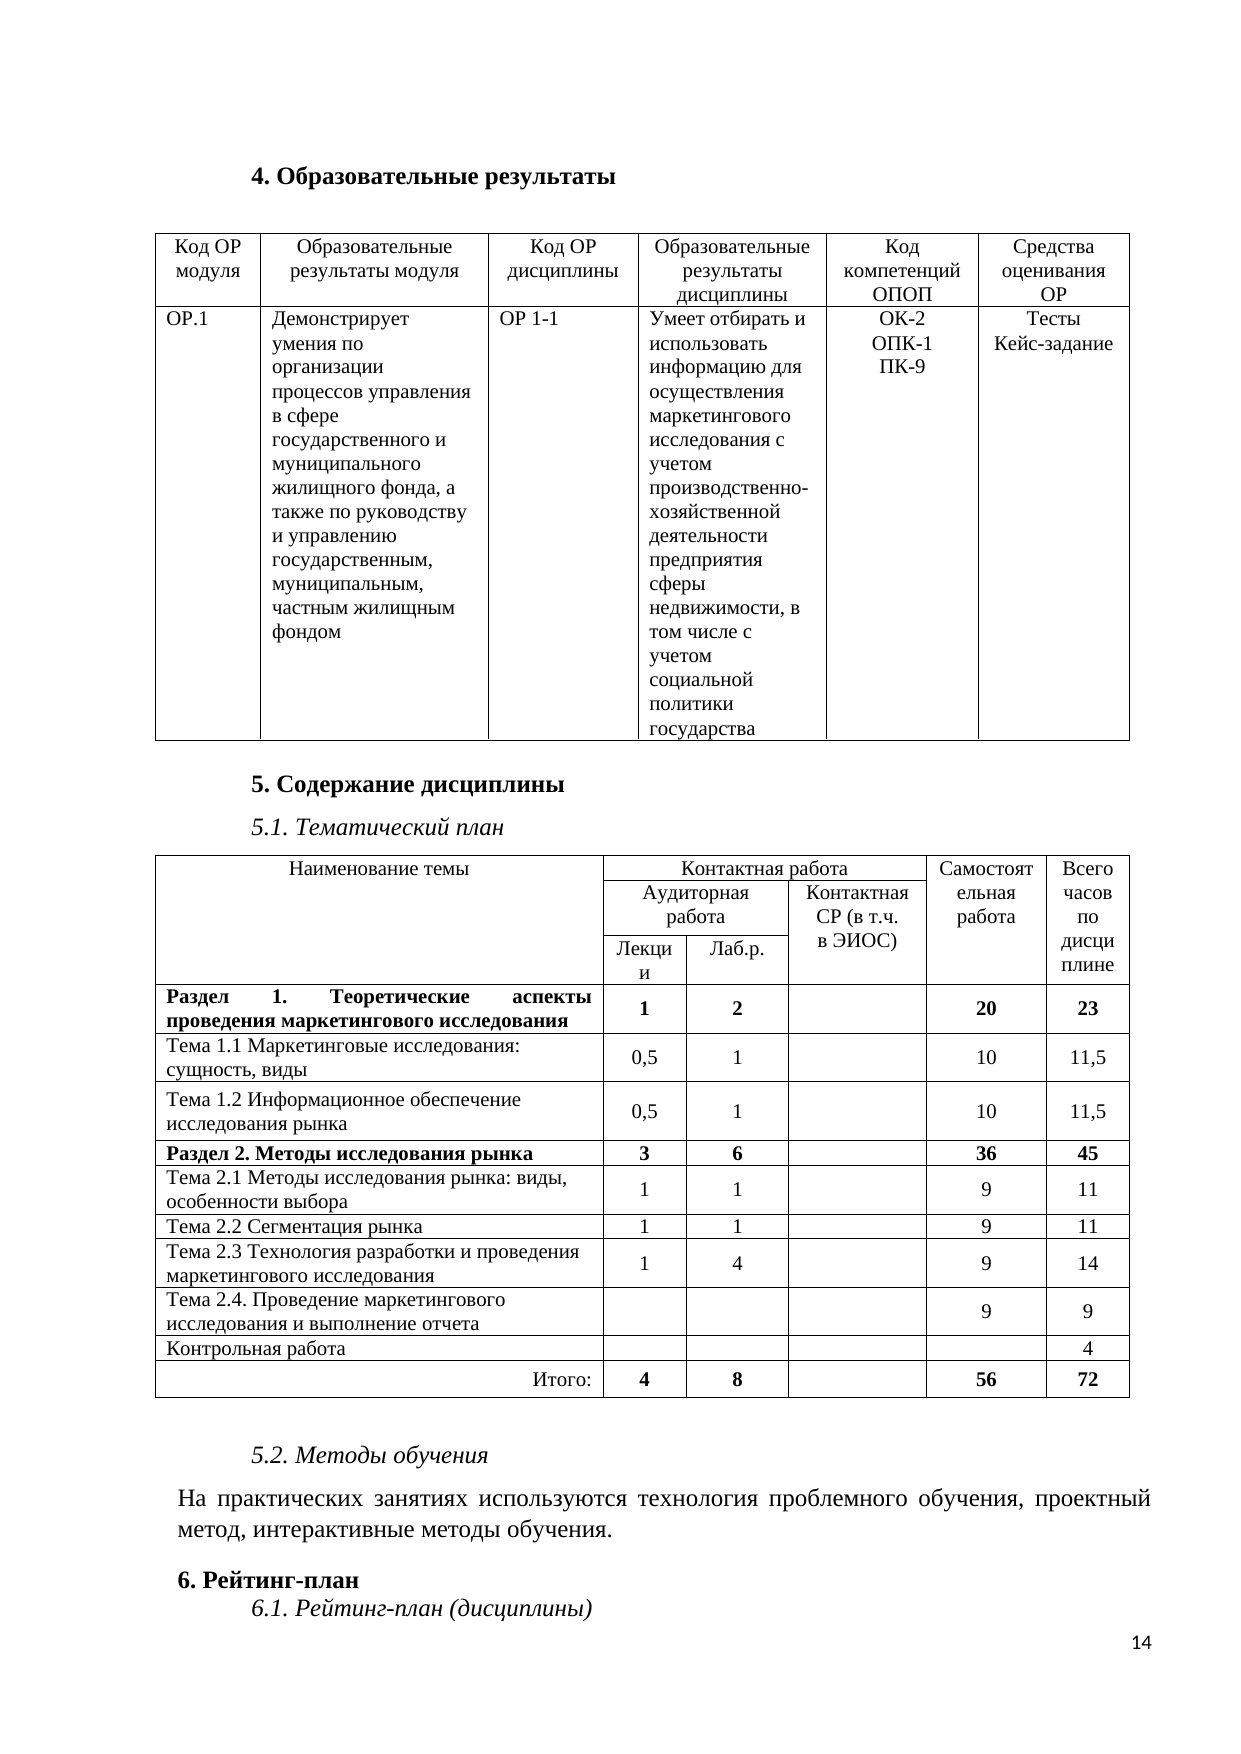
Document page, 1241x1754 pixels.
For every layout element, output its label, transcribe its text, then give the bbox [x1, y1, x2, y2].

table_cell 11 [1047, 1215, 1129, 1238]
table_cell [789, 985, 926, 1032]
table_cell 4 [1047, 1336, 1129, 1360]
table_cell [789, 1215, 926, 1238]
table_cell [604, 1336, 686, 1360]
table_cell ОР.1 [156, 307, 260, 739]
table_cell Умеет отбирать и использовать информацию для осуществления маркетингового исследования с учетом производственно-хозяйственной деятельности предприятия сферы недвижимости, в том числе с учетом социальной политики государства [639, 307, 826, 739]
table_cell 72 [1047, 1361, 1129, 1397]
table_cell 1 [604, 1166, 686, 1213]
text 6. Рейтинг-план [177, 1565, 1152, 1593]
table_cell 20 [927, 985, 1046, 1032]
table_cell Тема 1.2 Информационное обеспечение исследования рынка [156, 1082, 603, 1140]
table_cell ОК-2 ОПК-1 ПК-9 [827, 307, 978, 739]
table_cell 56 [927, 1361, 1046, 1397]
table_cell 1 [604, 985, 686, 1032]
table_cell Аудиторная работа [604, 881, 788, 935]
table_cell 36 [927, 1141, 1046, 1165]
table_cell 9 [927, 1239, 1046, 1287]
table_cell Контрольная работа [156, 1336, 603, 1360]
table_header Наименование темы [156, 856, 603, 984]
table_cell ОР 1-1 [489, 307, 638, 739]
table_cell Тема 2.2 Сегментация рынка [156, 1215, 603, 1238]
text 5. Содержание дисциплины [177, 769, 1152, 797]
table_cell 9 [927, 1288, 1046, 1335]
table_cell [687, 1336, 788, 1360]
table_cell Итого: [156, 1361, 603, 1397]
text 5.2. Методы обучения [177, 1440, 1152, 1469]
table_cell Тема 2.4. Проведение маркетингового исследования и выполнение отчета [156, 1288, 603, 1335]
text 5.1. Тематический план [177, 812, 1152, 841]
table_header Средства оценивания ОР [979, 234, 1129, 306]
table_cell 10 [927, 1034, 1046, 1081]
table_cell 0,5 [604, 1082, 686, 1140]
table_cell 11,5 [1047, 1034, 1129, 1081]
table_cell [604, 1288, 686, 1335]
table_cell Тесты Кейс-задание [979, 307, 1129, 739]
table_cell [789, 1336, 926, 1360]
table_cell 1 [687, 1034, 788, 1081]
table_cell Тема 1.1 Маркетинговые исследования: сущность, виды [156, 1034, 603, 1081]
table_cell 1 [687, 1215, 788, 1238]
table_cell [789, 1166, 926, 1213]
table_cell [789, 1288, 926, 1335]
table_header Код ОР модуля [156, 234, 260, 306]
table_header Самостоятельная работа [927, 856, 1046, 984]
table_cell 1 [604, 1239, 686, 1287]
table_cell [789, 1082, 926, 1140]
table_cell [789, 1034, 926, 1081]
table_cell 3 [604, 1141, 686, 1165]
table_cell 0,5 [604, 1034, 686, 1081]
table_cell 9 [927, 1215, 1046, 1238]
text 4. Образовательные результаты [177, 161, 1152, 190]
table_cell 45 [1047, 1141, 1129, 1165]
table_cell 1 [687, 1166, 788, 1213]
table_header Образовательные результаты дисциплины [639, 234, 826, 306]
table_cell 1 [604, 1215, 686, 1238]
table_cell [789, 1141, 926, 1165]
table_header Код ОР дисциплины [489, 234, 638, 306]
table_cell 2 [687, 985, 788, 1032]
table_cell [789, 1361, 926, 1397]
table_cell Тема 2.3 Технология разработки и проведения маркетингового исследования [156, 1239, 603, 1287]
table_cell [687, 1288, 788, 1335]
table_header Образовательные результаты модуля [261, 234, 488, 306]
text На практических занятиях используются технология проблемного обучения, проектный метод, интерактивные методы обучения. [177, 1483, 1152, 1543]
table_cell 4 [687, 1239, 788, 1287]
table_cell 11,5 [1047, 1082, 1129, 1140]
text 6.1. Рейтинг-план (дисциплины) [177, 1593, 1152, 1622]
table_cell 1 [687, 1082, 788, 1140]
table_cell 6 [687, 1141, 788, 1165]
table_cell [927, 1336, 1046, 1360]
table_header Контактная работа [604, 856, 926, 879]
table_cell Раздел 1. Теоретические аспекты проведения маркетингового исследования [156, 985, 603, 1032]
table_cell 9 [927, 1166, 1046, 1213]
table_cell Лаб.р. [687, 936, 788, 984]
table_header Код компетенций ОПОП [827, 234, 978, 306]
table_header Всего часов по дисциплине [1047, 856, 1129, 984]
table_cell [789, 1239, 926, 1287]
table_cell Лекции [604, 936, 686, 984]
table_cell 11 [1047, 1166, 1129, 1213]
table_cell 10 [927, 1082, 1046, 1140]
table_cell Демонстрирует умения по организации процессов управления в сфере государственного и муниципального жилищного фонда, а также по руководству и управлению государственным, муниципальным, частным жилищным фондом [261, 307, 488, 739]
table_cell 4 [604, 1361, 686, 1397]
table_cell 9 [1047, 1288, 1129, 1335]
table_cell Контактная СР (в т.ч. в ЭИОС) [789, 881, 926, 984]
table_cell Раздел 2. Методы исследования рынка [156, 1141, 603, 1165]
table_cell 14 [1047, 1239, 1129, 1287]
table_cell 23 [1047, 985, 1129, 1032]
table_cell Тема 2.1 Методы исследования рынка: виды, особенности выбора [156, 1166, 603, 1213]
table_cell 8 [687, 1361, 788, 1397]
